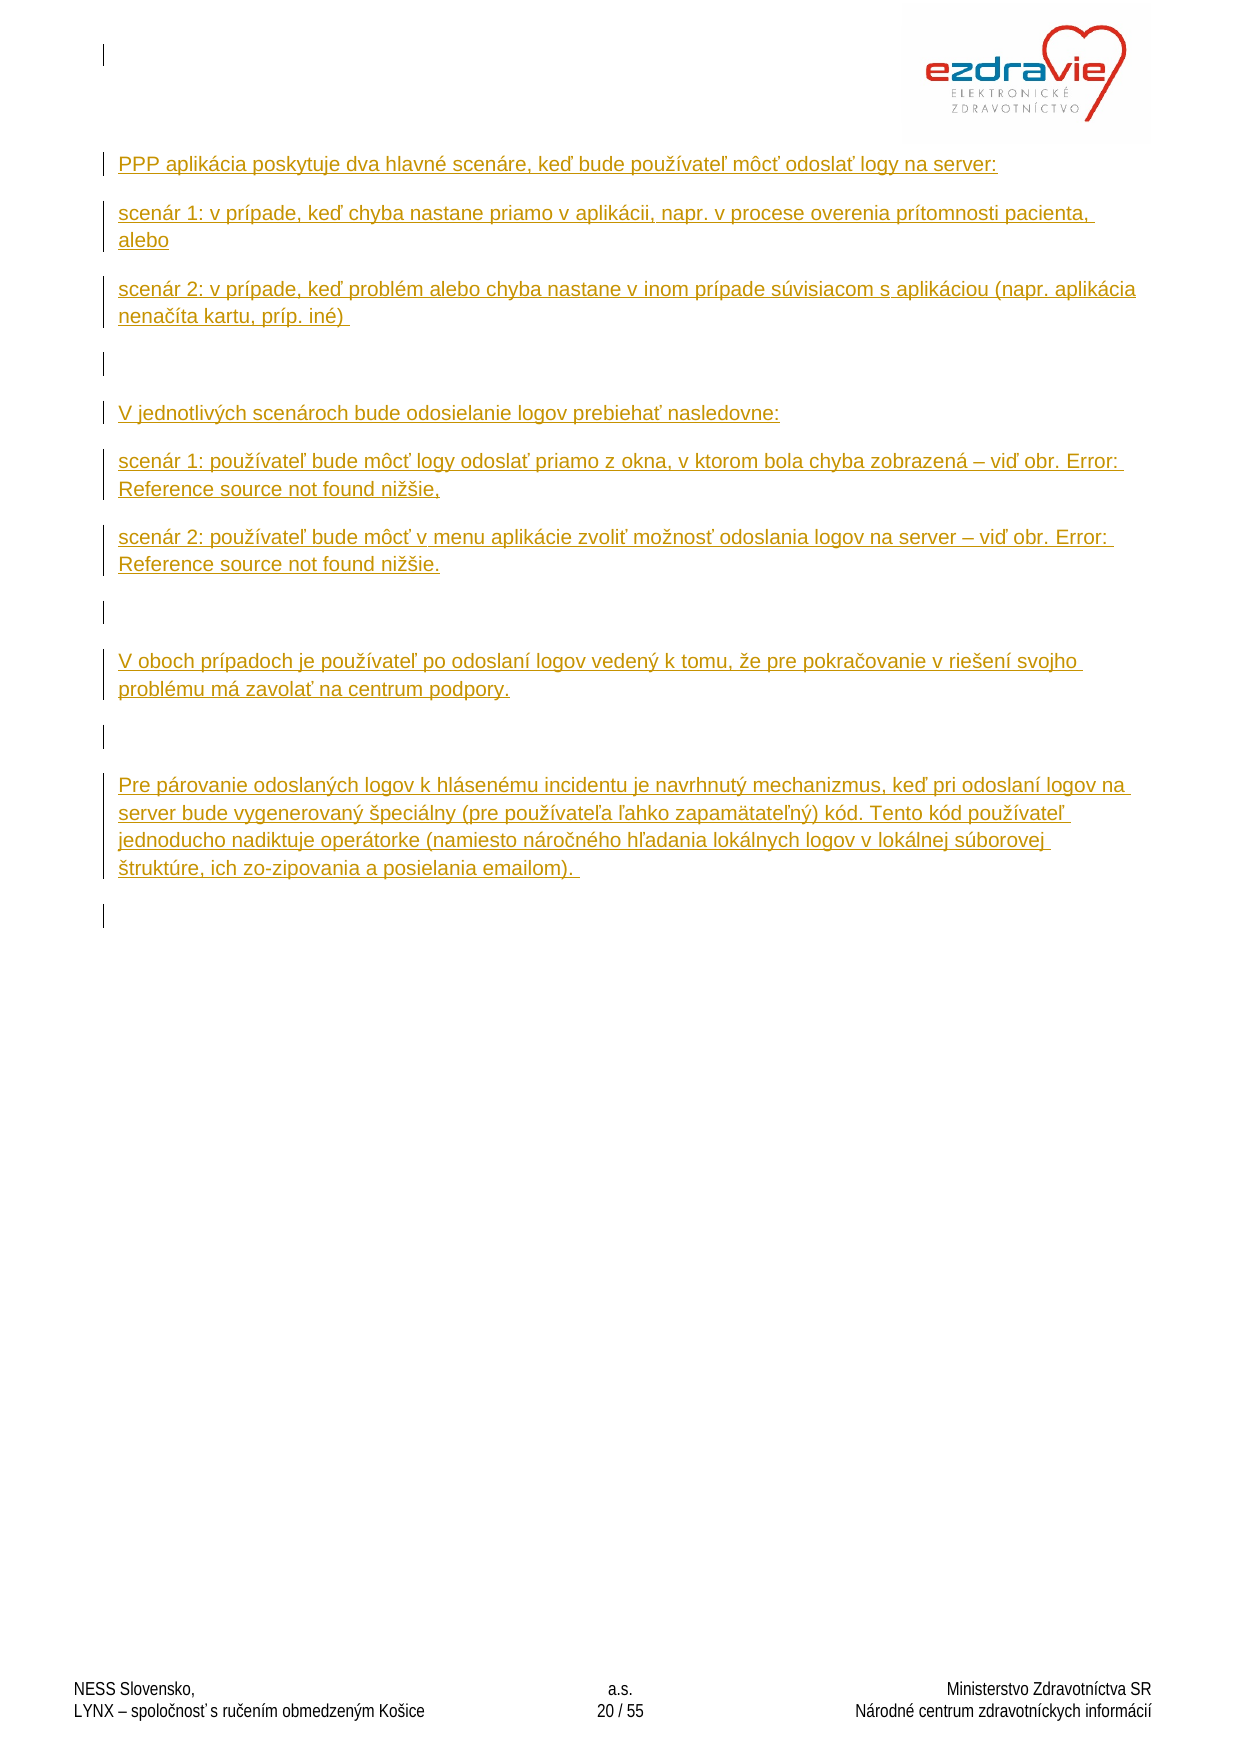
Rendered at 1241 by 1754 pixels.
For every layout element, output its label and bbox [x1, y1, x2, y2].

picture [899, 3, 1152, 144]
